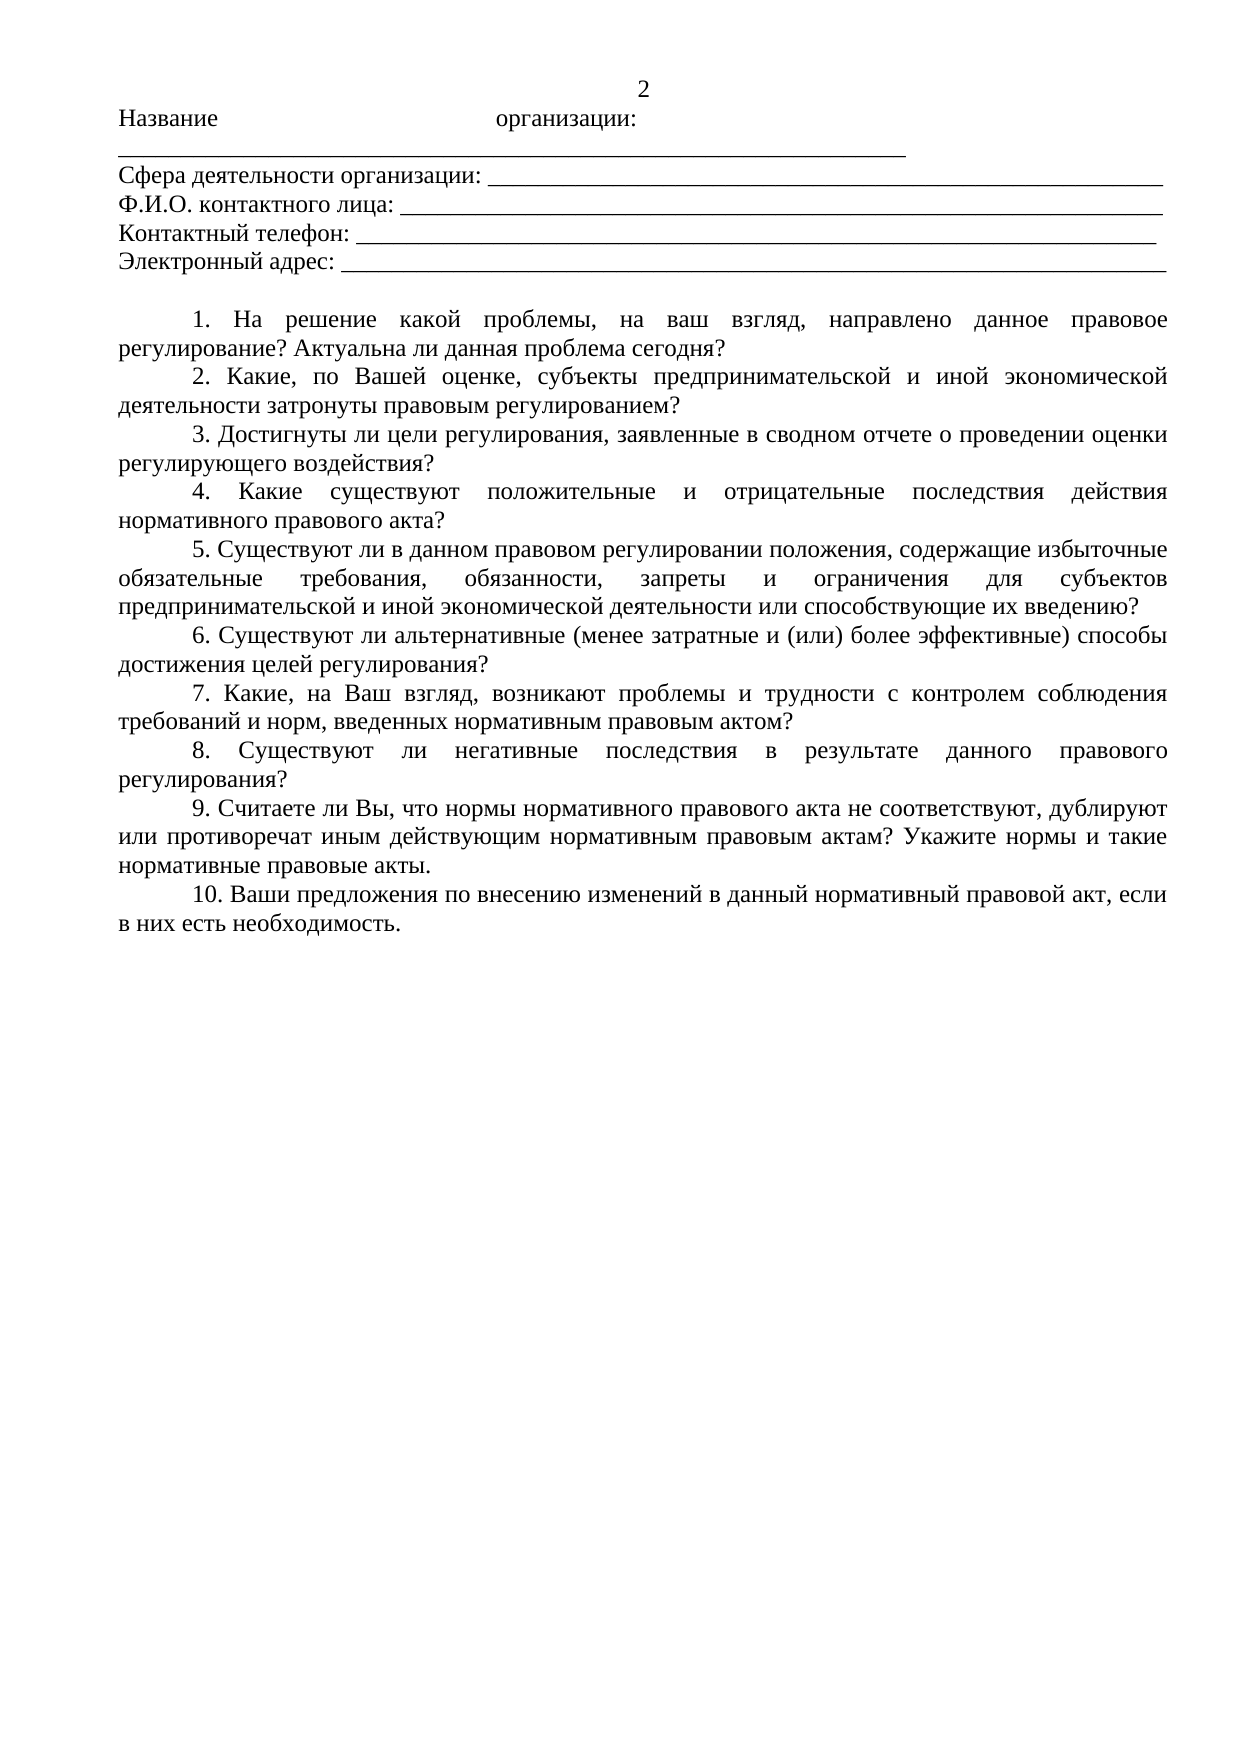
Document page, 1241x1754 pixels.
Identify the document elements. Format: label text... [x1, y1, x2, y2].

text 6. Существуют ли альтернативные (менее затратные и (или) более эффективные) способы достижения целей регулирования? [118, 620, 1169, 678]
text 9. Считаете ли Вы, что нормы нормативного правового акта не соответствуют, дублируют или противоречат иным действующим нормативным правовым актам? Укажите нормы и такие нормативные правовые акты. [118, 793, 1169, 879]
text Электронный адрес: __________________________________________________________________ [118, 246, 1169, 275]
text 2. Какие, по Вашей оценке, субъекты предпринимательской и иной экономической деятельности затронуты правовым регулированием? [118, 361, 1169, 419]
text 10. Ваши предложения по внесению изменений в данный нормативный правовой акт, если в них есть необходимость. [118, 879, 1169, 936]
text Сфера деятельности организации: ______________________________________________________ [118, 160, 1169, 189]
text Ф.И.О. контактного лица: _____________________________________________________________ [118, 189, 1169, 218]
text Название организации: _______________________________________________________________ [118, 103, 1169, 160]
text 5. Существуют ли в данном правовом регулировании положения, содержащие избыточные обязательные требования, обязанности, запреты и ограничения для субъектов предпринимательской и иной экономической деятельности или способствующие их введению? [118, 534, 1169, 620]
text 4. Какие существуют положительные и отрицательные последствия действия нормативного правового акта? [118, 476, 1169, 534]
text 8. Существуют ли негативные последствия в результате данного правового регулирования? [118, 735, 1169, 793]
text Контактный телефон: ________________________________________________________________ [118, 218, 1169, 246]
text 1. На решение какой проблемы, на ваш взгляд, направлено данное правовое регулирование? Актуальна ли данная проблема сегодня? [118, 304, 1169, 361]
text 3. Достигнуты ли цели регулирования, заявленные в сводном отчете о проведении оценки регулирующего воздействия? [118, 419, 1169, 476]
text 7. Какие, на Ваш взгляд, возникают проблемы и трудности с контролем соблюдения требований и норм, введенных нормативным правовым актом? [118, 678, 1169, 735]
